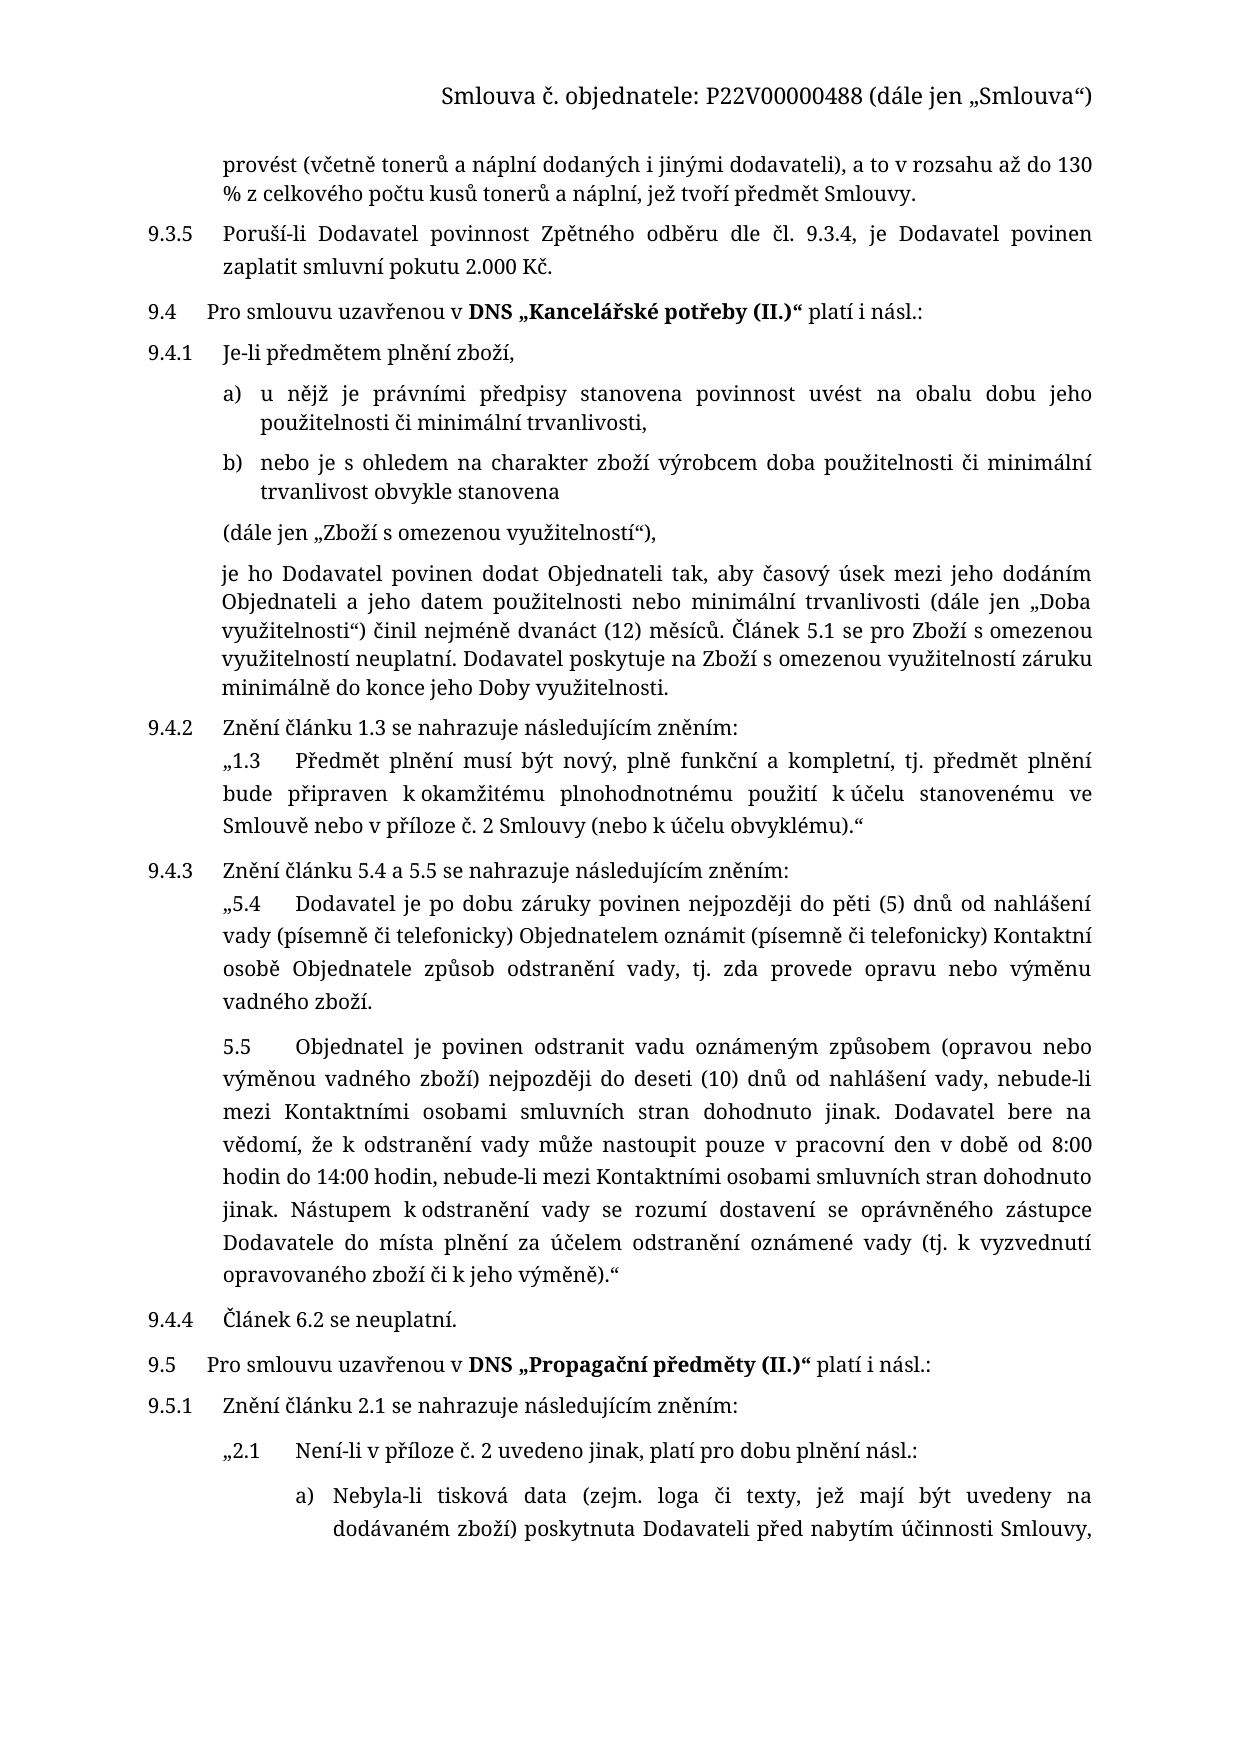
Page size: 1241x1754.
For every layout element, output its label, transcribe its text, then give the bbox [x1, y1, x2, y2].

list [148, 150, 1093, 207]
list nebo je s ohledem na charakter zboží výrobcem doba použitelnosti či minimální trvanlivost obvykle stanovena [223, 448, 1093, 505]
list „2.1 Není-li v příloze č. 2 uvedeno jinak, platí pro dobu plnění násl.: [223, 1436, 1093, 1465]
text (dále jen „Zboží s omezenou využitelností“), [223, 518, 1093, 546]
list Pro smlouvu uzavřenou v DNS „Kancelářské potřeby (II.)“ platí i násl.: [148, 297, 1093, 326]
list Poruší-li Dodavatel povinnost Zpětného odběru dle čl. 9.3.4, je Dodavatel povinen zaplatit smluvní pokutu 2.000 Kč. [148, 219, 1093, 281]
list Článek 6.2 se neuplatní. [148, 1305, 1093, 1334]
list „1.3 Předmět plnění musí být nový, plně funkční a kompletní, tj. předmět plnění bude připraven k okamžitému plnohodnotnému použití k účelu stanovenému ve Smlouvě nebo v příloze č. 2 Smlouvy (nebo k účelu obvyklému).“ [223, 746, 1093, 840]
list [295, 1482, 1093, 1543]
text je ho Dodavatel povinen dodat Objednateli tak, aby časový úsek mezi jeho dodáním Objednateli a jeho datem použitelnosti nebo minimální trvanlivosti (dále jen „Doba využitelnosti“) činil nejméně dvanáct (12) měsíců. Článek 5.1 se pro Zboží s omezenou využitelností neuplatní. Dodavatel poskytuje na Zboží s omezenou využitelností záruku minimálně do konce jeho Doby využitelnosti. [221, 559, 1093, 701]
list 5.5 Objednatel je povinen odstranit vadu oznámeným způsobem (opravou nebo výměnou vadného zboží) nejpozději do deseti (10) dnů od nahlášení vady, nebude-li mezi Kontaktními osobami smluvních stran dohodnuto jinak. Dodavatel bere na vědomí, že k odstranění vady může nastoupit pouze v pracovní den v době od 8:00 hodin do 14:00 hodin, nebude-li mezi Kontaktními osobami smluvních stran dohodnuto jinak. Nástupem k odstranění vady se rozumí dostavení se oprávněného zástupce Dodavatele do místa plnění za účelem odstranění oznámené vady (tj. k vyzvednutí opravovaného zboží či k jeho výměně).“ [223, 1032, 1093, 1289]
list Znění článku 1.3 se nahrazuje následujícím zněním: [148, 713, 1093, 742]
list Pro smlouvu uzavřenou v DNS „Propagační předměty (II.)“ platí i násl.: [148, 1350, 1093, 1379]
list Znění článku 2.1 se nahrazuje následujícím zněním: [148, 1391, 1093, 1420]
list u nějž je právními předpisy stanovena povinnost uvést na obalu dobu jeho použitelnosti či minimální trvanlivosti, [223, 379, 1093, 436]
list Je-li předmětem plnění zboží, [148, 338, 1093, 367]
list „5.4 Dodavatel je po dobu záruky povinen nejpozději do pěti (5) dnů od nahlášení vady (písemně či telefonicky) Objednatelem oznámit (písemně či telefonicky) Kontaktní osobě Objednatele způsob odstranění vady, tj. zda provede opravu nebo výměnu vadného zboží. [223, 889, 1093, 1015]
list Znění článku 5.4 a 5.5 se nahrazuje následujícím zněním: [148, 856, 1093, 885]
